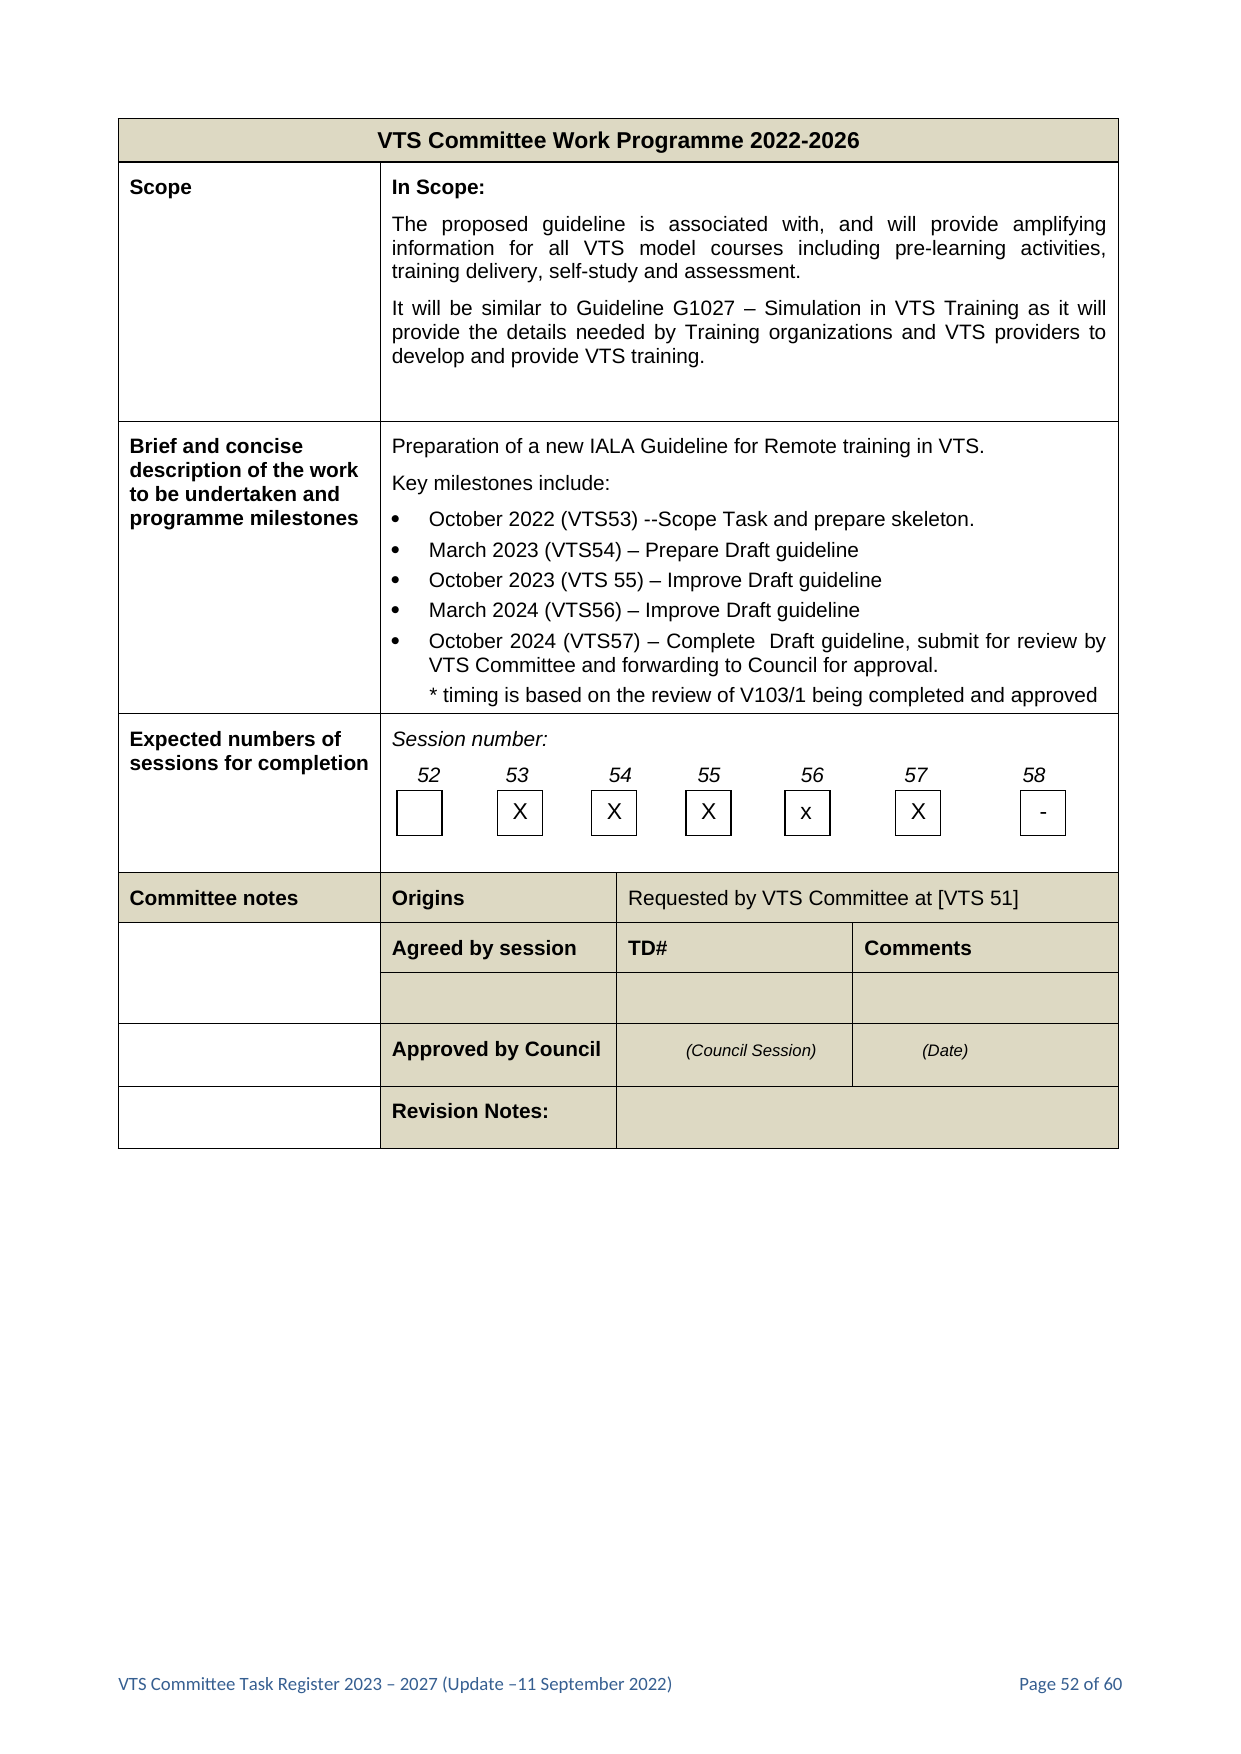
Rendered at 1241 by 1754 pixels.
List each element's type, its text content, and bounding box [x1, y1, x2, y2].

table_cell Agreed by session [381, 923, 616, 972]
table_cell (Date) [853, 1024, 1118, 1086]
table_cell Revision Notes: [381, 1087, 616, 1148]
table_cell [381, 973, 616, 1023]
table_cell Session number: 52 53 54 55 56 57 58 [381, 714, 1118, 872]
table_cell [617, 1087, 1118, 1148]
table_cell [119, 1087, 380, 1148]
table_cell Approved by Council [381, 1024, 616, 1086]
table_cell In Scope: The proposed guideline is associated with, and will provide amplifying information for all VTS model courses including pre-learning activities, training delivery, self-study and assessment. It will be similar to Guideline G1027 – Simulation in VTS Training as it will provide the details needed by Training organizations and VTS providers to develop and provide VTS training. [381, 163, 1118, 421]
table_cell (Council Session) [617, 1024, 852, 1086]
table_cell [617, 973, 852, 1023]
table_cell Comments [853, 923, 1118, 972]
table_header VTS Committee Work Programme 2022-2026 [119, 119, 1118, 161]
table_cell Preparation of a new IALA Guideline for Remote training in VTS. Key milestones include: October 2022 (VTS53) --Scope Task and prepare skeleton. March 2023 (VTS54) – Prepare Draft guideline October 2023 (VTS 55) – Improve Draft guideline March 2024 (VTS56) – Improve Draft guideline October 2024 (VTS57) – Complete Draft guideline, submit for review by VTS Committee and forwarding to Council for approval. * timing is based on the review of V103/1 being completed and approved [381, 422, 1118, 713]
table_cell Committee notes [119, 873, 380, 922]
table_cell Brief and concise description of the work to be undertaken and programme milestones [119, 422, 380, 713]
table_cell [853, 973, 1118, 1023]
table_cell Scope [119, 163, 380, 421]
table_cell Requested by VTS Committee at [VTS 51] [617, 873, 1118, 922]
table_cell Expected numbers of sessions for completion [119, 714, 380, 872]
table_cell TD# [617, 923, 852, 972]
table_cell [119, 923, 380, 1023]
table_cell Origins [381, 873, 616, 922]
table_cell [119, 1024, 380, 1086]
